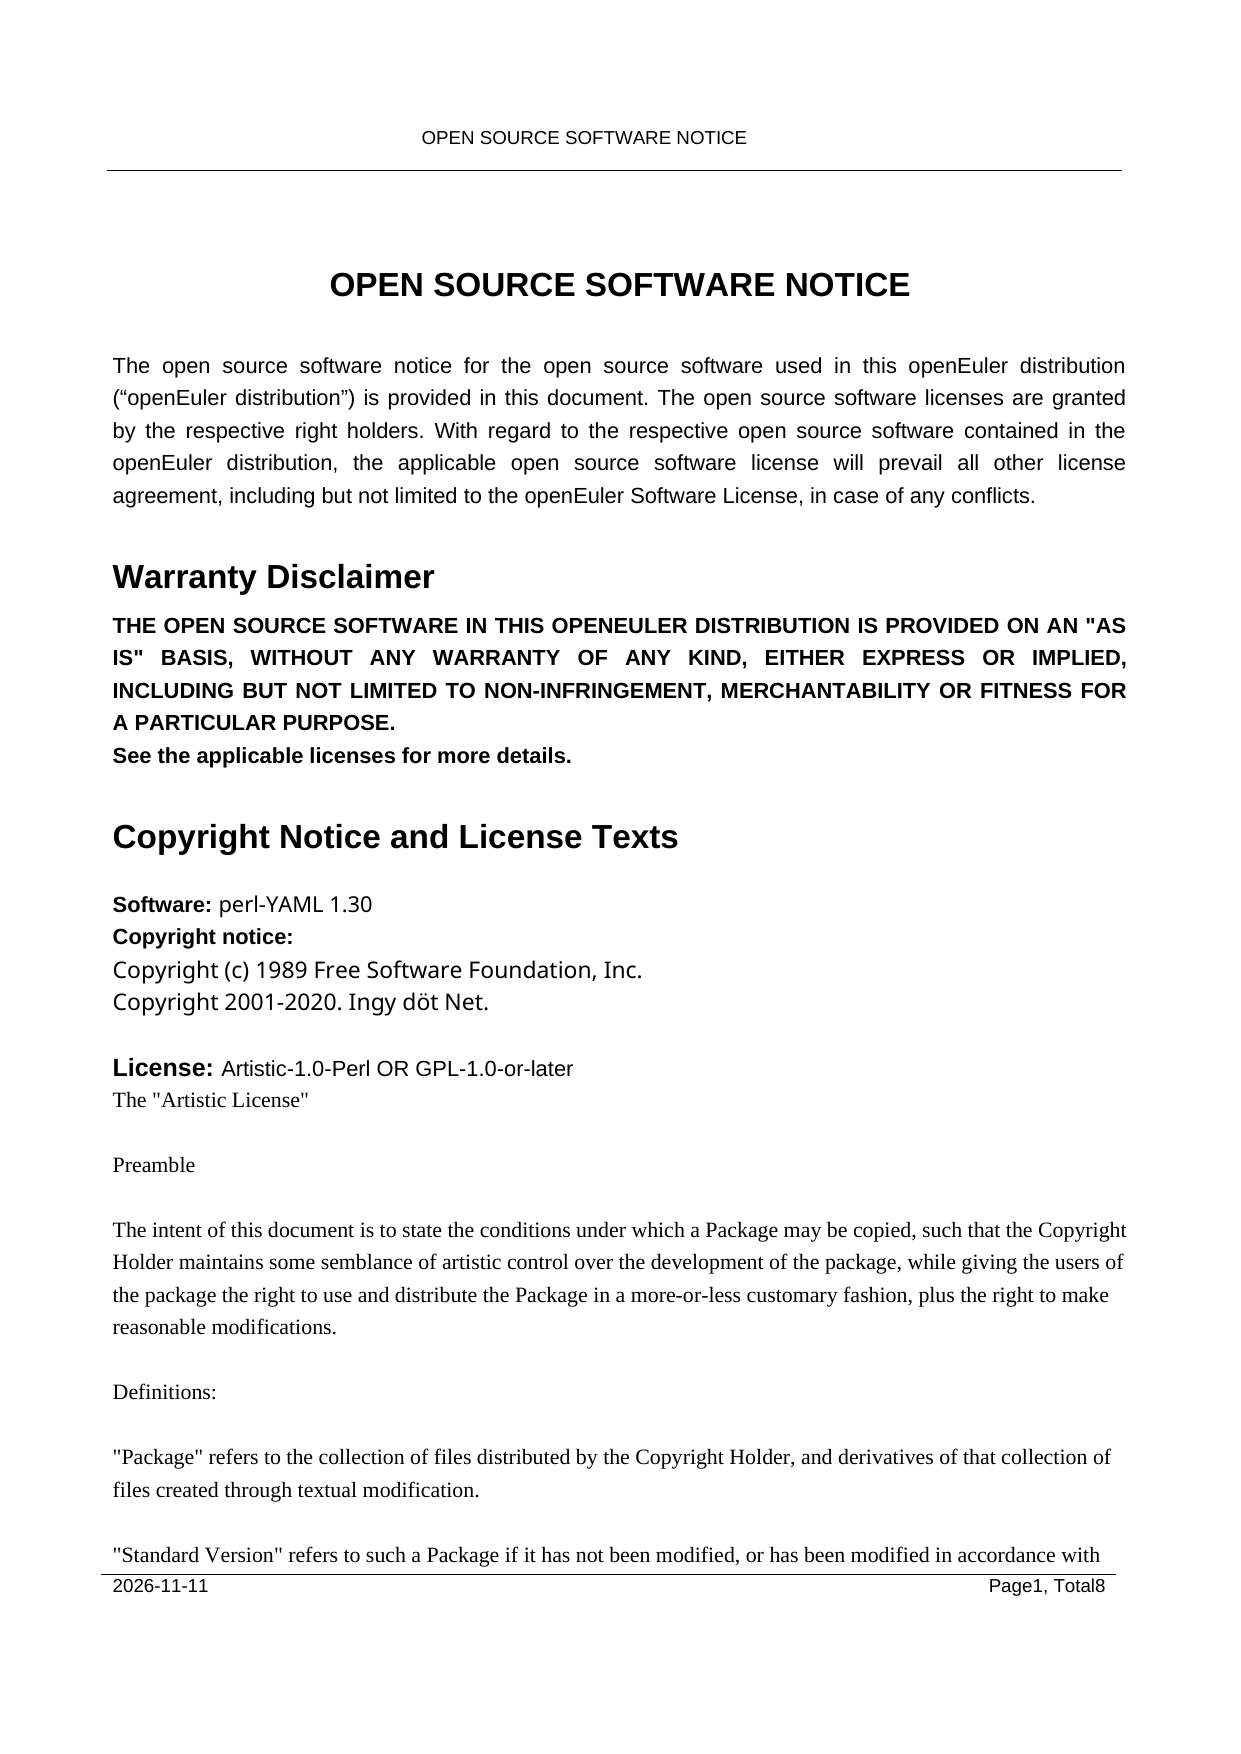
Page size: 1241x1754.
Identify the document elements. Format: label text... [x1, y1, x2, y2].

text Warranty Disclaimer [112, 544, 1128, 609]
text License: Artistic-1.0-Perl OR GPL-1.0-or-later [112, 1051, 1128, 1083]
text OPEN SOURCE SOFTWARE NOTICE [112, 251, 1128, 316]
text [112, 1538, 1128, 1571]
text THE OPEN SOURCE SOFTWARE IN THIS OPENEULER DISTRIBUTION IS PROVIDED ON AN "AS IS" BASIS, WITHOUT ANY WARRANTY OF ANY KIND, EITHER EXPRESS OR IMPLIED, INCLUDING BUT NOT LIMITED TO NON-INFRINGEMENT, MERCHANTABILITY OR FITNESS FOR A PARTICULAR PURPOSE. See the applicable licenses for more details. [112, 609, 1128, 771]
text Copyright notice: [112, 921, 1128, 953]
text Software: perl-YAML 1.30 [112, 888, 1128, 921]
text The open source software notice for the open source software used in this openEuler distribution (“openEuler distribution”) is provided in this document. The open source software licenses are granted by the respective right holders. With regard to the respective open source software contained in the openEuler distribution, the applicable open source software license will prevail all other license agreement, including but not limited to the openEuler Software License, in case of any conflicts. [112, 349, 1128, 511]
text Definitions: [112, 1376, 1128, 1408]
text Copyright Notice and License Texts [112, 804, 1128, 869]
text "Package" refers to the collection of files distributed by the Copyright Holder, and derivatives of that collection of files created through textual modification. [112, 1441, 1128, 1506]
text The "Artistic License" [112, 1083, 1128, 1116]
text The intent of this document is to state the conditions under which a Package may be copied, such that the Copyright Holder maintains some semblance of artistic control over the development of the package, while giving the users of the package the right to use and distribute the Package in a more-or-less customary fashion, plus the right to make reasonable modifications. [112, 1213, 1128, 1343]
text Preamble [112, 1148, 1128, 1181]
text Copyright (c) 1989 Free Software Foundation, Inc. Copyright 2001-2020. Ingy döt Net. [112, 953, 1128, 1051]
